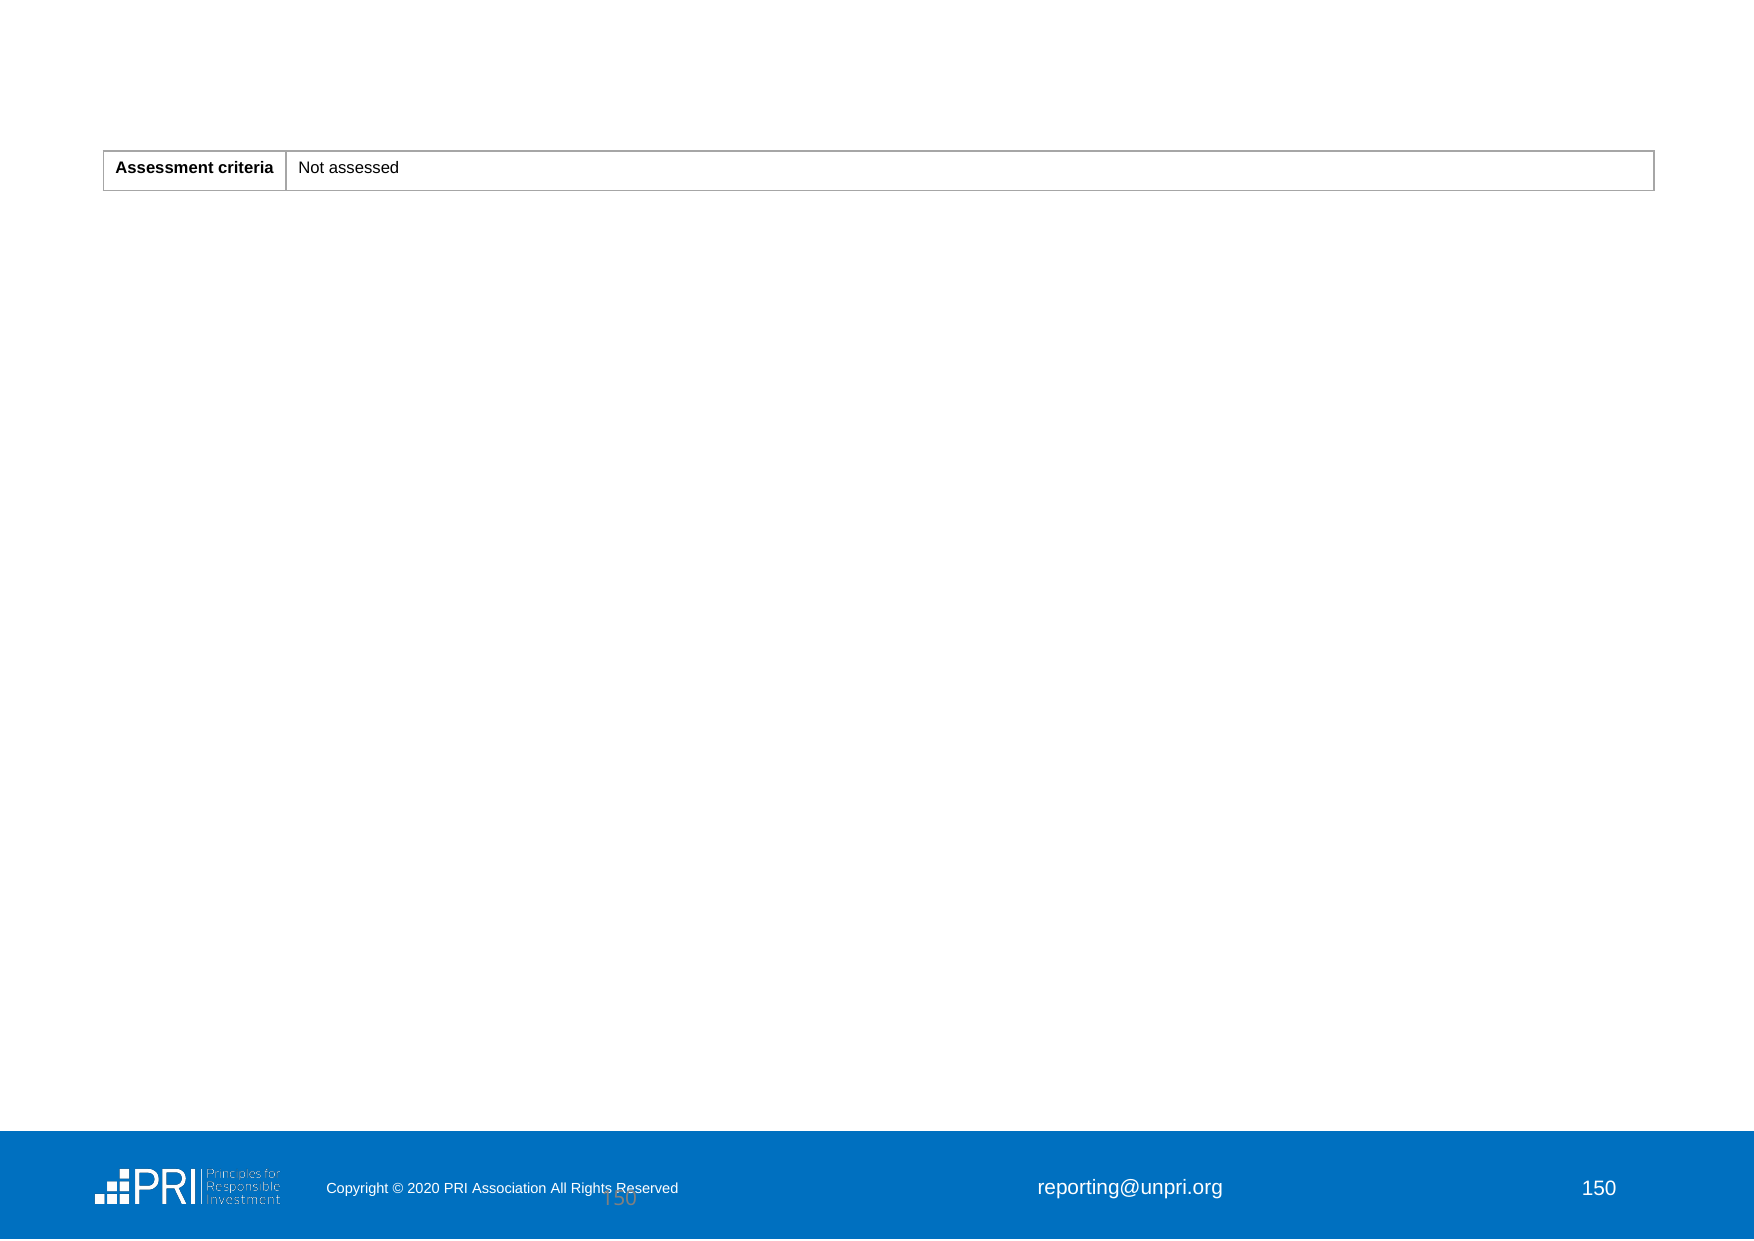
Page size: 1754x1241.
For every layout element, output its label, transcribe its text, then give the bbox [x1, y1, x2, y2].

table_cell Not assessed [287, 152, 1653, 190]
table_cell Assessment criteria [104, 152, 285, 190]
picture [92, 1166, 282, 1207]
